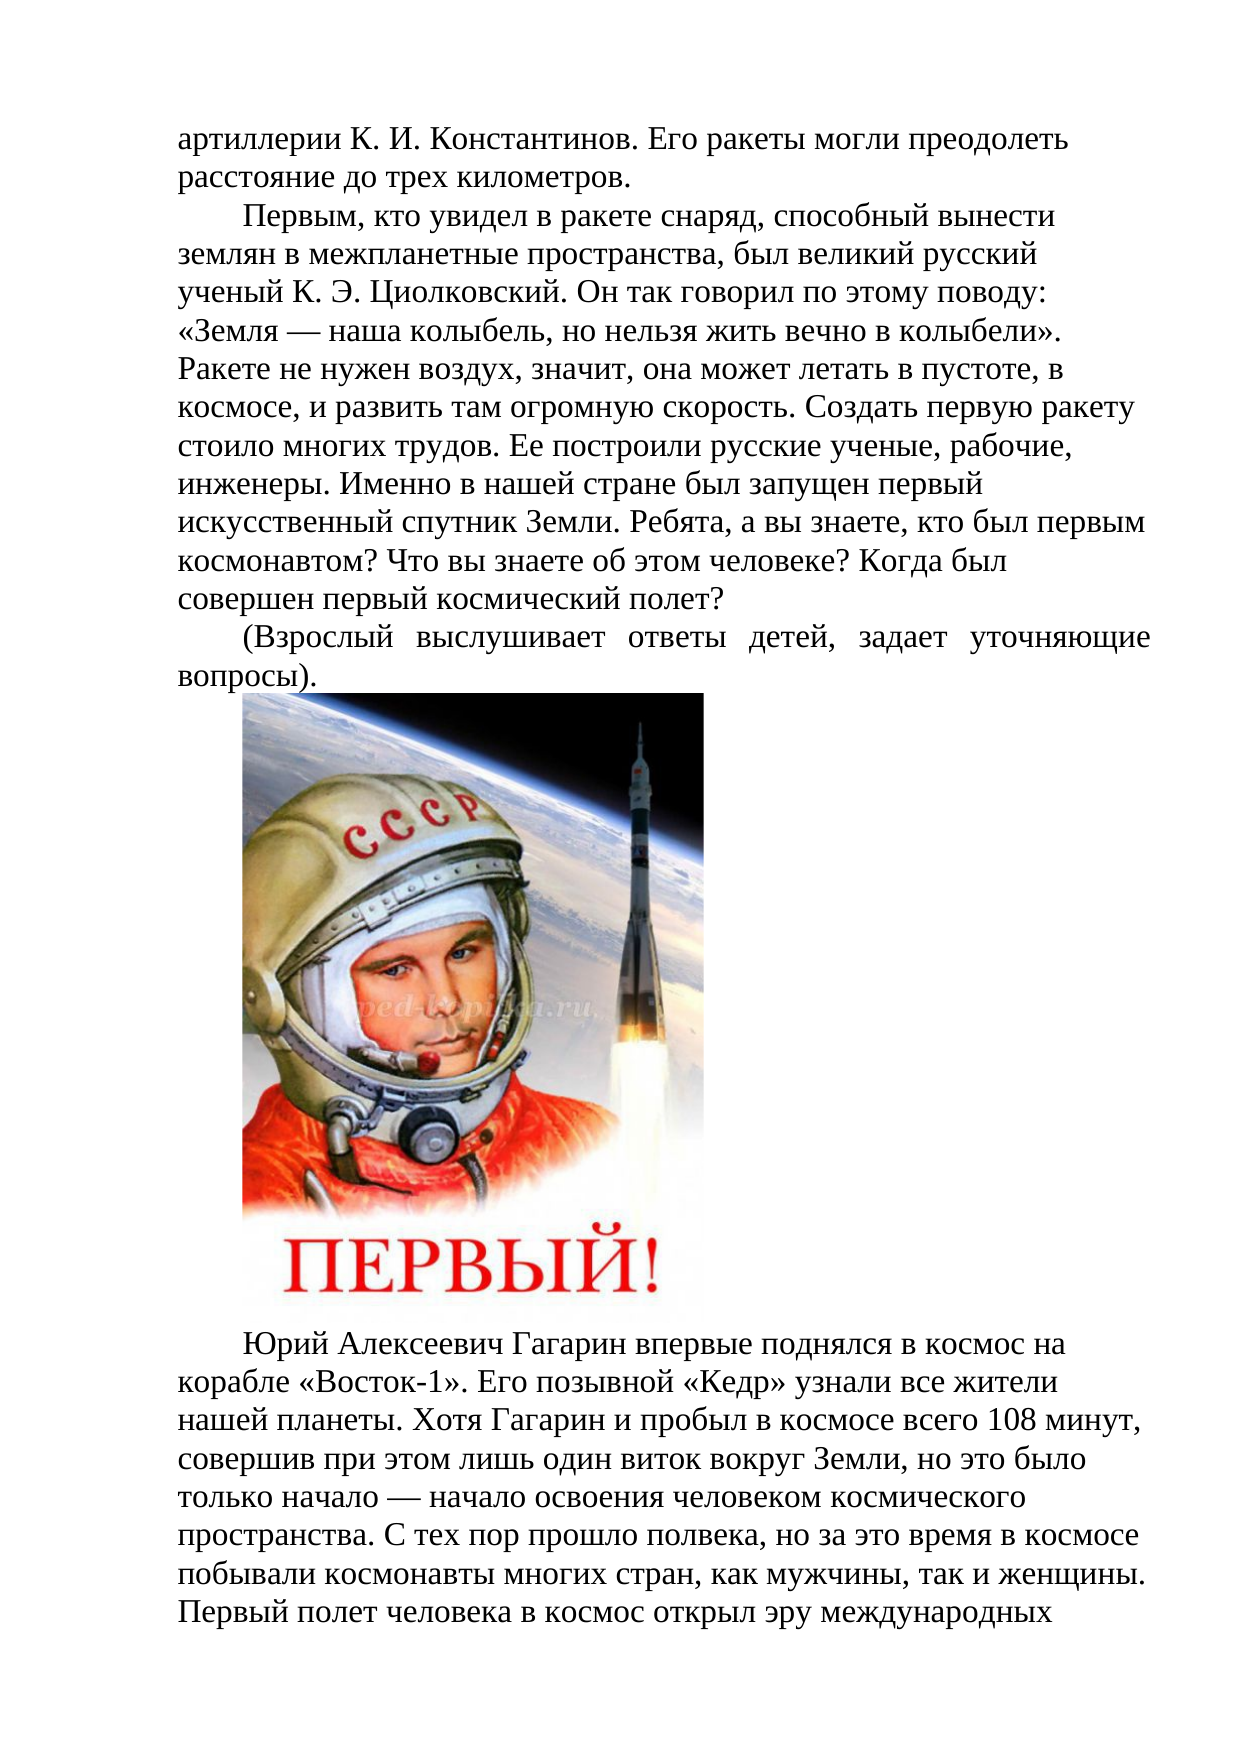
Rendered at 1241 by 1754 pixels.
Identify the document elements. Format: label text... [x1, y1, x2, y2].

text Первым, кто увидел в ракете снаряд, способный вынести землян в межпланетные пространства, был великий русский ученый К. Э. Циолковский. Он так говорил по этому поводу: «Земля — наша колыбель, но нельзя жить вечно в колыбели». Ракете не нужен воздух, значит, она может летать в пустоте, в космосе, и развить там огромную скорость. Создать первую ракету стоило многих трудов. Ее построили русские ученые, рабочие, инженеры. Именно в нашей стране был запущен первый искусственный спутник Земли. Ребята, а вы знаете, кто был первым космонавтом? Что вы знаете об этом человеке? Когда был совершен первый космический полет? [177, 195, 1152, 616]
text (Взрослый выслушивает ответы детей, задает уточняющие вопросы). [177, 616, 1152, 693]
picture [242, 693, 704, 1323]
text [177, 1323, 1152, 1629]
